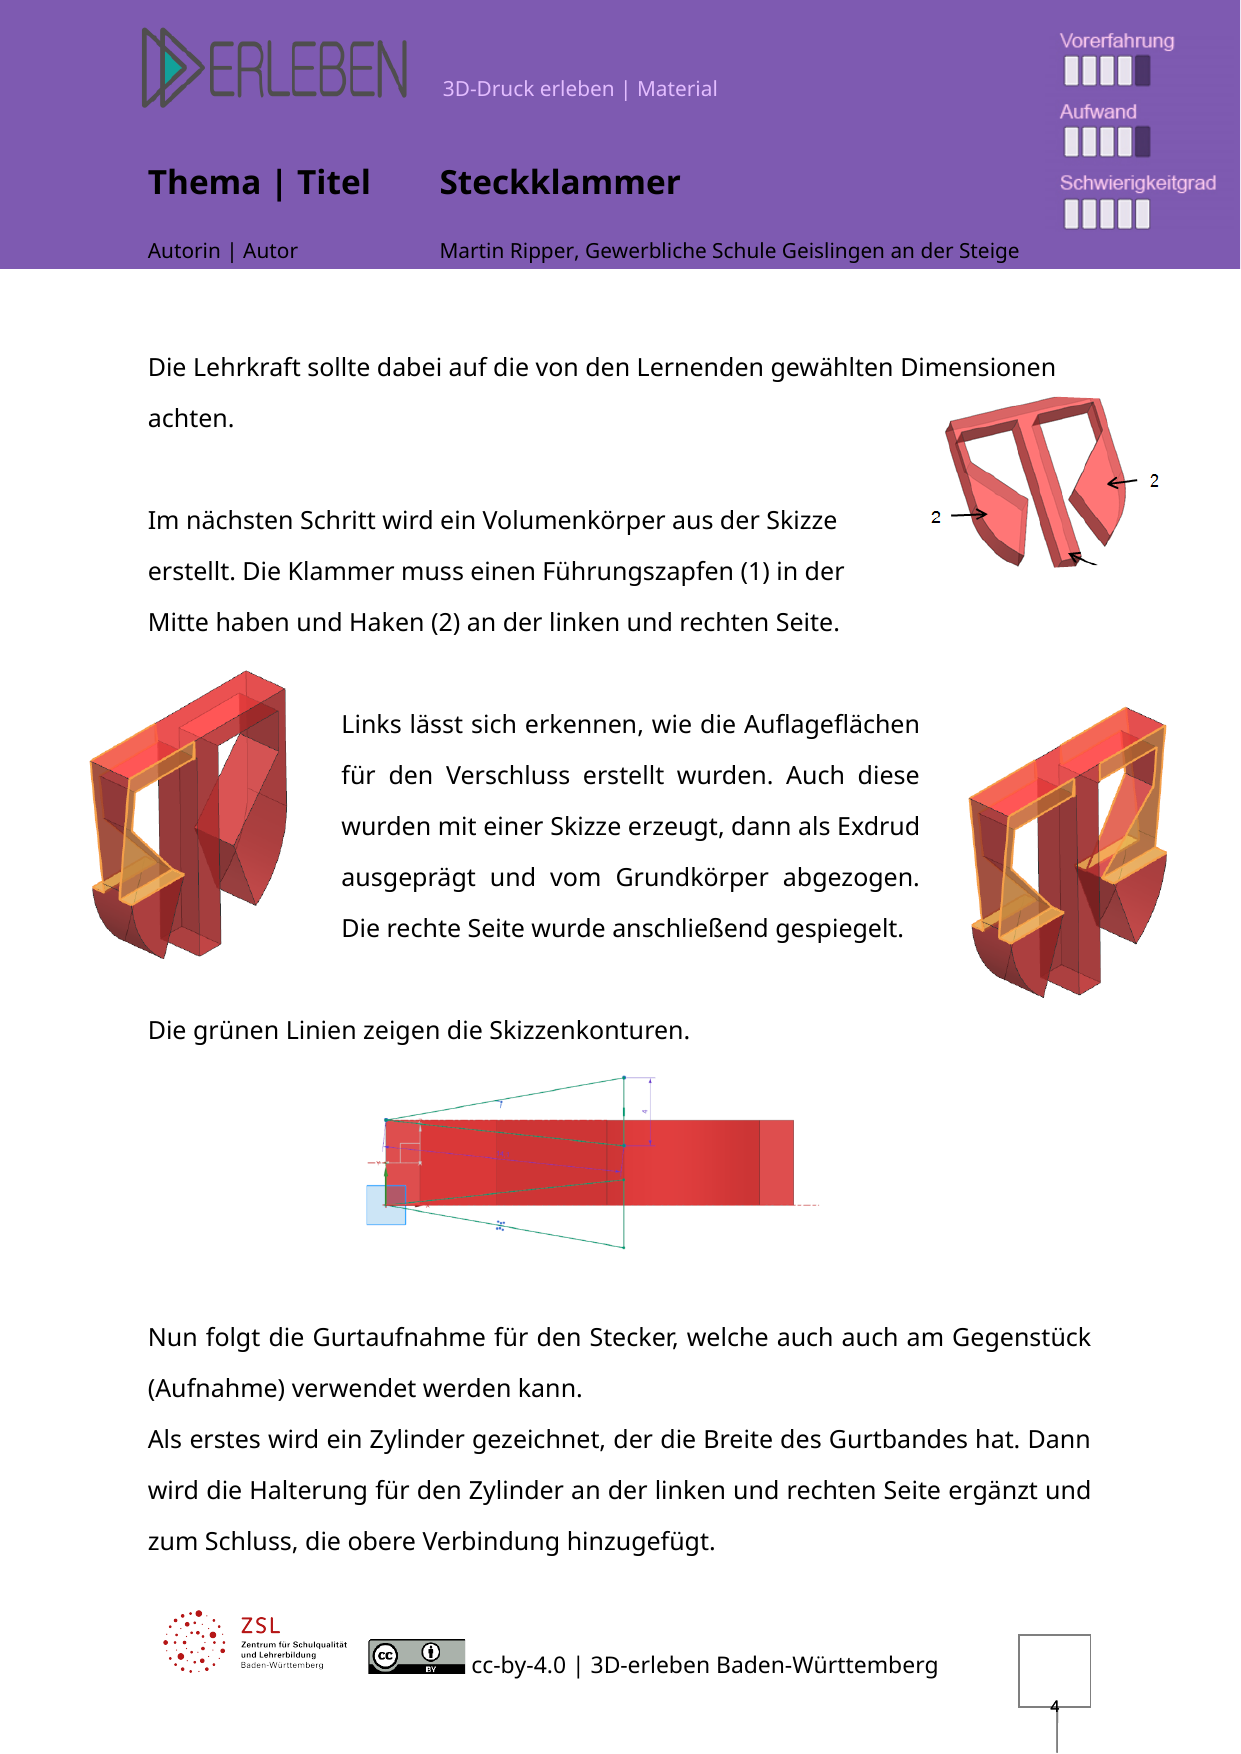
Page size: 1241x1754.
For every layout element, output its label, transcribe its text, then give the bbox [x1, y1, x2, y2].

picture [147, 1595, 363, 1674]
picture [368, 1639, 466, 1674]
text Im nächsten Schritt wird ein Volumenkörper aus der Skizze erstellt. Die Klammer muss einen Führungszapfen (1) in der Mitte haben und Haken (2) an der linken und rechten Seite. [148, 503, 1093, 639]
text Die grünen Linien zeigen die Skizzenkonturen. [148, 1013, 1093, 1047]
text Die Lehrkraft sollte dabei auf die von den Lernenden gewählten Dimensionen achten. [148, 349, 1093, 434]
picture [0, 0, 1241, 269]
text Nun folgt die Gurtaufnahme für den Stecker, welche auch auch am Gegenstück (Aufnahme) verwendet werden kann. [148, 1319, 1093, 1404]
text Links lässt sich erkennen, wie die Auflageflächen für den Verschluss erstellt wurden. Auch diese wurden mit einer Skizze erzeugt, dann als Exdrud ausgeprägt und vom Grundkörper abgezogen. Die rechte Seite wurde anschließend gespiegelt. [323, 707, 939, 945]
text Als erstes wird ein Zylinder gezeichnet, der die Breite des Gurtbandes hat. Dann wird die Halterung für den Zylinder an der linken und rechten Seite ergänzt und zum Schluss, die obere Verbindung hinzugefügt. [148, 1421, 1093, 1557]
picture [73, 657, 323, 973]
picture [926, 391, 1164, 575]
picture [939, 676, 1205, 1008]
picture [366, 1064, 822, 1263]
